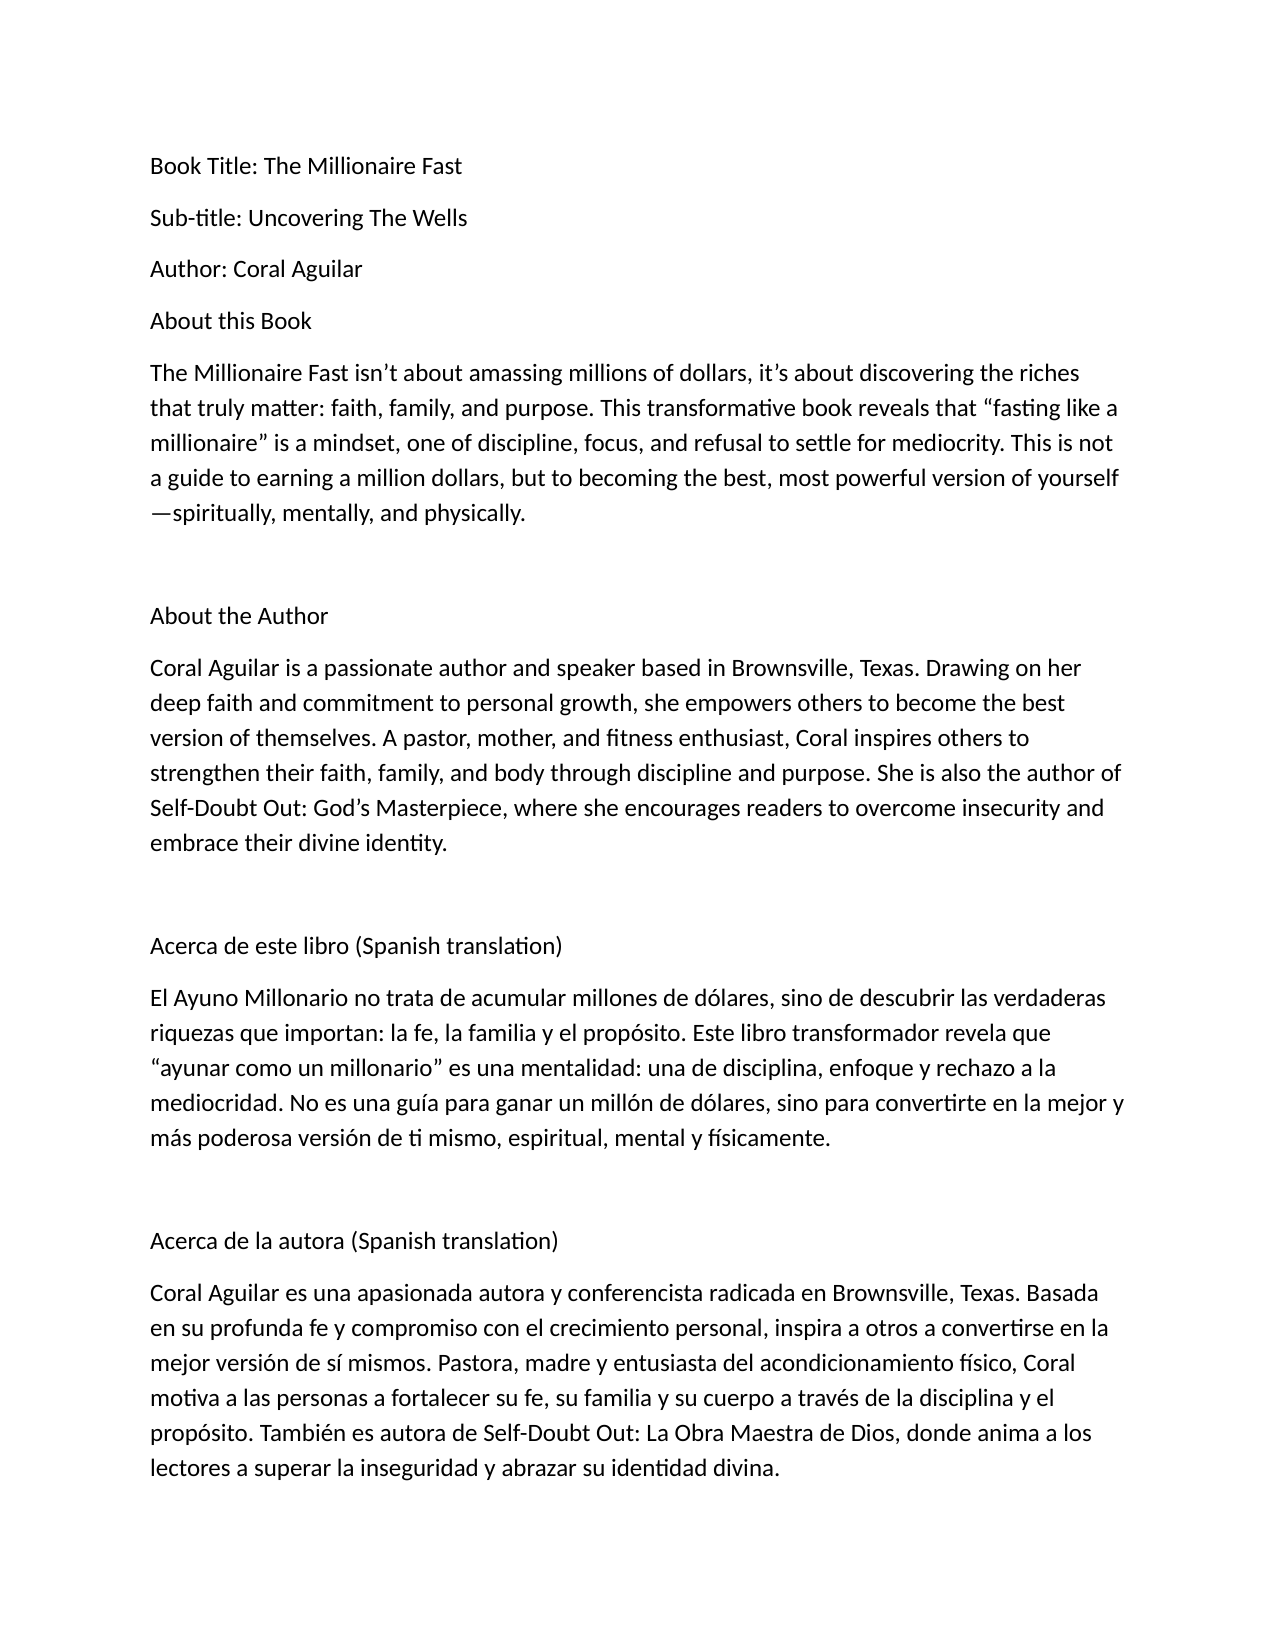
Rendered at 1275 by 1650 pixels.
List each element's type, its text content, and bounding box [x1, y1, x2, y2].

text El Ayuno Millonario no trata de acumular millones de dólares, sino de descubrir las verdaderas riquezas que importan: la fe, la familia y el propósito. Este libro transformador revela que “ayunar como un millonario” es una mentalidad: una de disciplina, enfoque y rechazo a la mediocridad. No es una guía para ganar un millón de dólares, sino para convertirte en la mejor y más poderosa versión de ti mismo, espiritual, mental y físicamente. [150, 982, 1125, 1152]
text Sub-title: Uncovering The Wells [150, 202, 1125, 232]
text Acerca de la autora (Spanish translation) [150, 1225, 1125, 1256]
text About this Book [150, 305, 1125, 336]
text The Millionaire Fast isn’t about amassing millions of dollars, it’s about discovering the riches that truly matter: faith, family, and purpose. This transformative book reveals that “fasting like a millionaire” is a mindset, one of discipline, focus, and refusal to settle for mediocrity. This is not a guide to earning a million dollars, but to becoming the best, most powerful version of yourself—spiritually, mentally, and physically. [150, 357, 1125, 527]
text Coral Aguilar es una apasionada autora y conferencista radicada en Brownsville, Texas. Basada en su profunda fe y compromiso con el crecimiento personal, inspira a otros a convertirse en la mejor versión de sí mismos. Pastora, madre y entusiasta del acondicionamiento físico, Coral motiva a las personas a fortalecer su fe, su familia y su cuerpo a través de la disciplina y el propósito. También es autora de Self-Doubt Out: La Obra Maestra de Dios, donde anima a los lectores a superar la inseguridad y abrazar su identidad divina. [150, 1277, 1125, 1482]
text Acerca de este libro (Spanish translation) [150, 930, 1125, 961]
text Coral Aguilar is a passionate author and speaker based in Brownsville, Texas. Drawing on her deep faith and commitment to personal growth, she empowers others to become the best version of themselves. A pastor, mother, and fitness enthusiast, Coral inspires others to strengthen their faith, family, and body through discipline and purpose. She is also the author of Self-Doubt Out: God’s Masterpiece, where she encourages readers to overcome insecurity and embrace their divine identity. [150, 652, 1125, 857]
text Author: Coral Aguilar [150, 253, 1125, 284]
text Book Title: The Millionaire Fast [150, 150, 1125, 181]
text About the Author [150, 600, 1125, 631]
